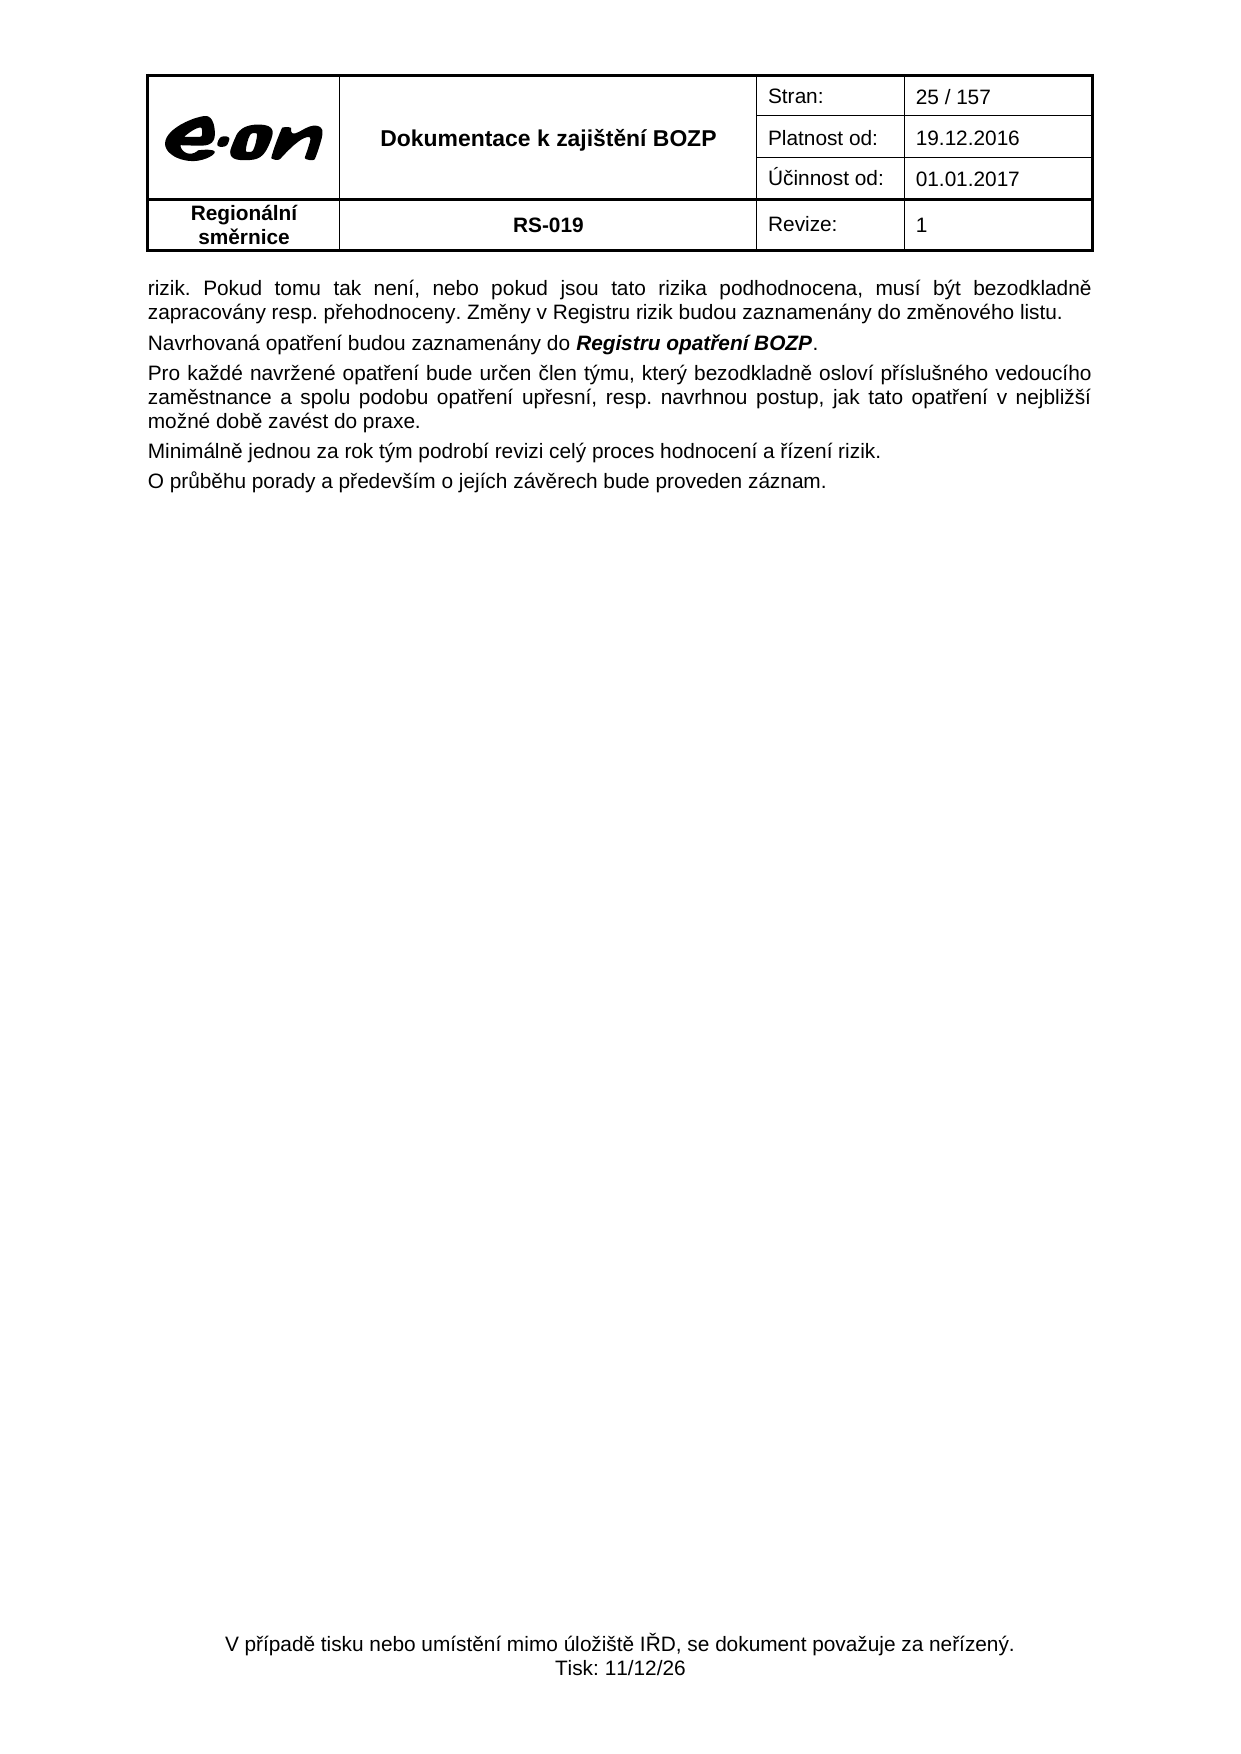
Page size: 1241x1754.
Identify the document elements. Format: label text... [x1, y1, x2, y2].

text Pro každé navržené opatření bude určen člen týmu, který bezodkladně osloví příslušného vedoucího zaměstnance a spolu podobu opatření upřesní, resp. navrhnou postup, jak tato opatření v nejbližší možné době zavést do praxe. [148, 361, 1092, 432]
text Minimálně jednou za rok tým podrobí revizi celý proces hodnocení a řízení rizik. [148, 439, 1092, 463]
text O průběhu porady a především o jejích závěrech bude proveden záznam. [148, 469, 1092, 493]
text Navrhovaná opatření budou zaznamenány do Registru opatření BOZP. [148, 330, 1092, 354]
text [148, 276, 1092, 324]
